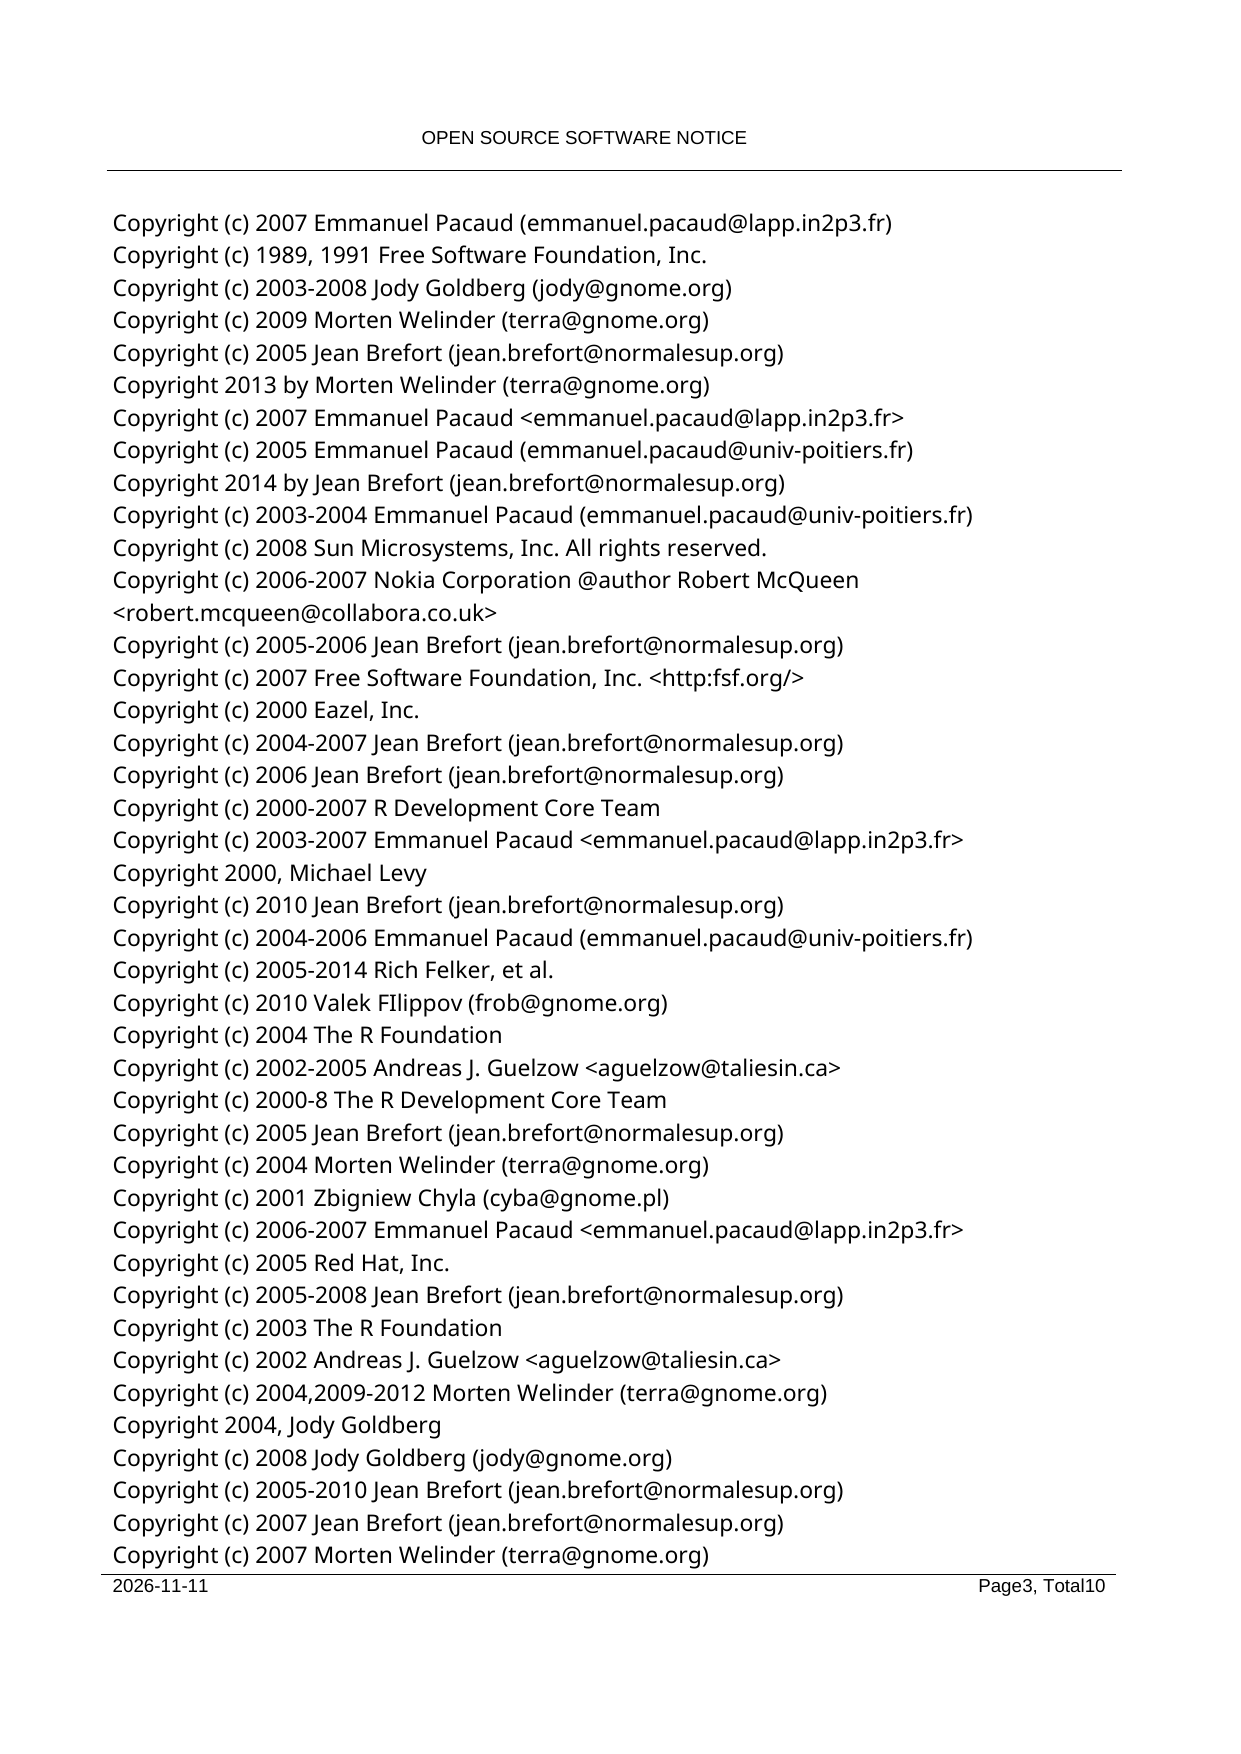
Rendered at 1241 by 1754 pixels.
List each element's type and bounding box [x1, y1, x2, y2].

text [112, 206, 1128, 1571]
